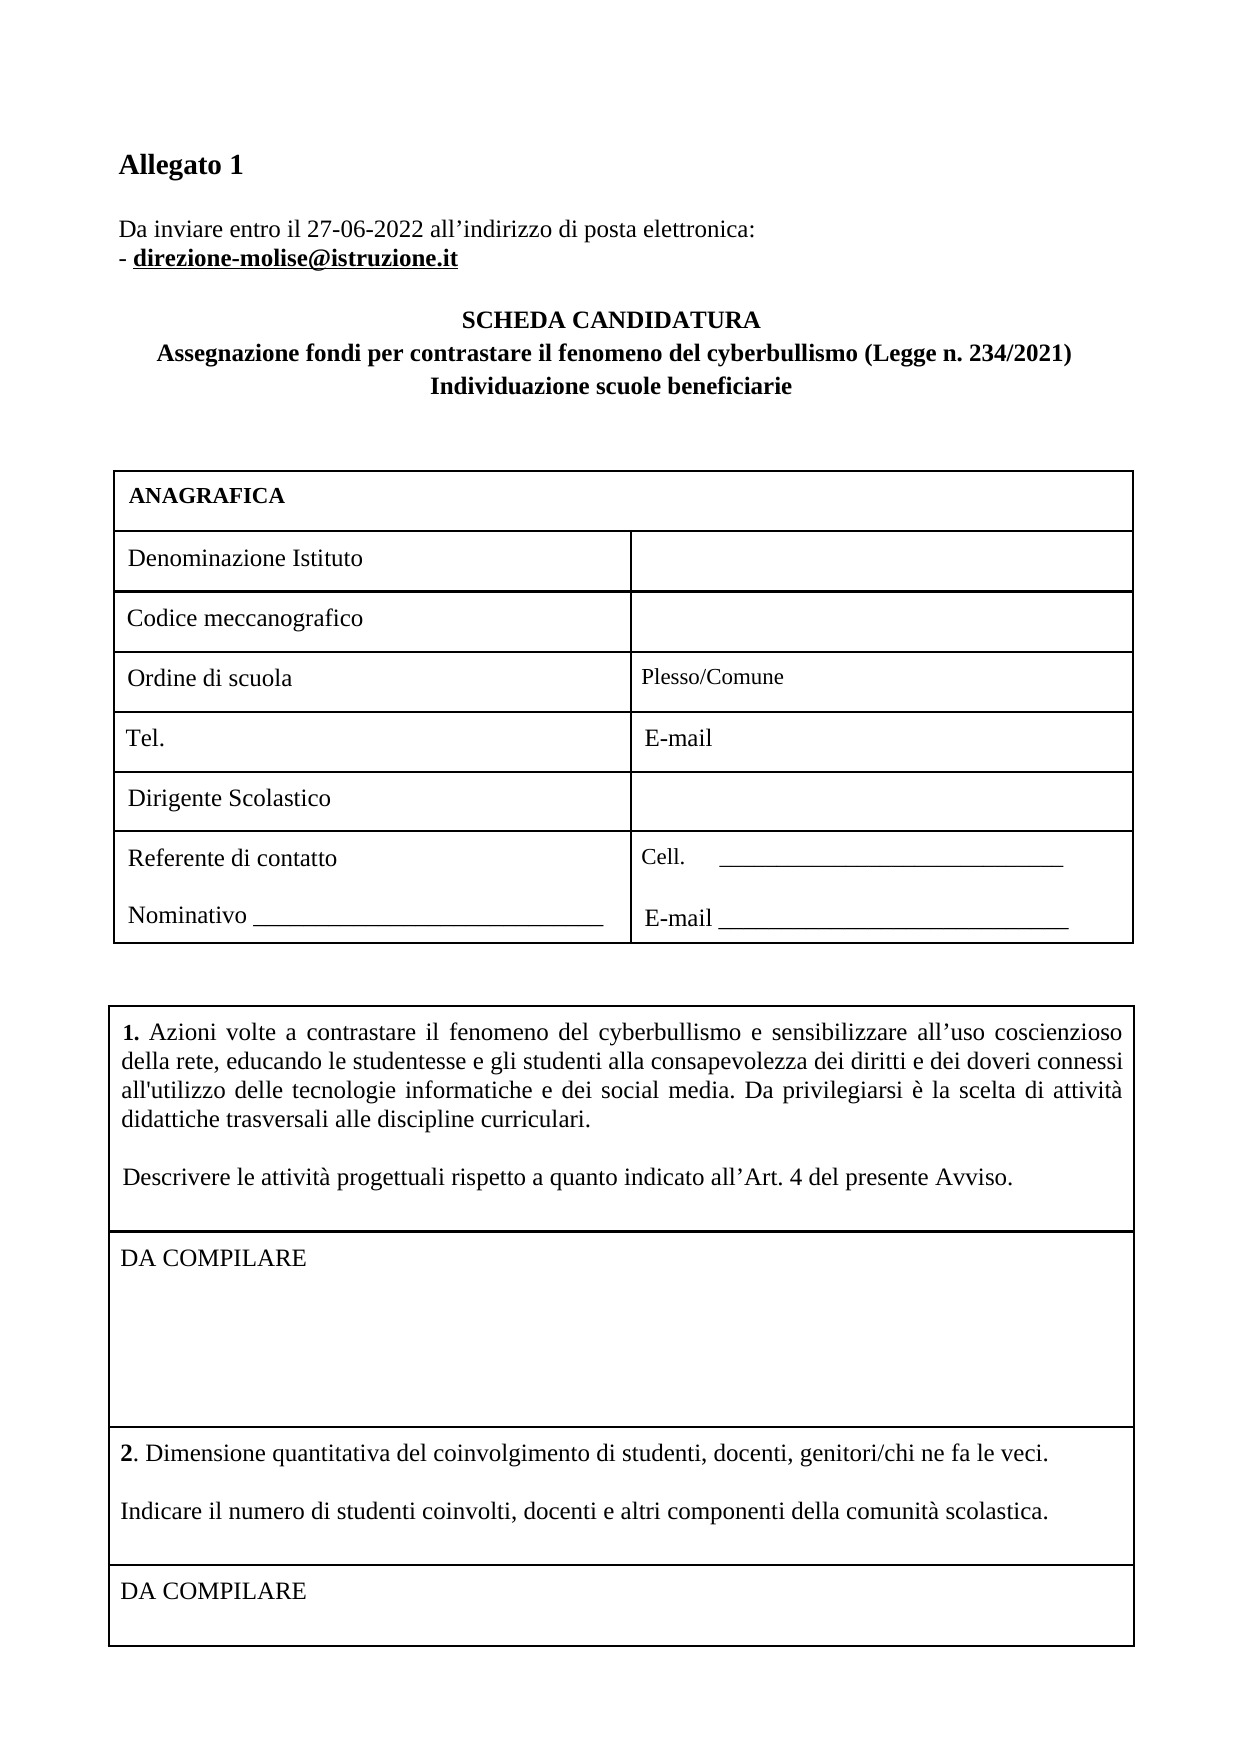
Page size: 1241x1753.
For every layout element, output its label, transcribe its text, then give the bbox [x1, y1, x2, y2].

text Da inviare entro il 27-06-2022 all’indirizzo di posta elettronica: [118, 214, 1133, 243]
table_cell Codice meccanografico [115, 593, 630, 651]
text Assegnazione fondi per contrastare il fenomeno del cyberbullismo (Legge n. 234/2021) Individuazione scuole beneficiarie [89, 338, 1133, 399]
table_cell [632, 593, 1132, 651]
table_cell DA COMPILARE [110, 1566, 1133, 1645]
table_cell DA COMPILARE [110, 1233, 1133, 1426]
table_cell Ordine di scuola [115, 653, 630, 711]
table_cell E-mail [632, 713, 1132, 771]
table_cell [632, 773, 1132, 830]
table_cell Plesso/Comune [632, 653, 1132, 711]
text Allegato 1 [118, 147, 1133, 181]
table_cell Referente di contatto Nominativo ____________________________ [115, 832, 630, 942]
table_cell Dirigente Scolastico [115, 773, 630, 830]
table_cell Cell. ______________________________ E-mail ____________________________ [632, 832, 1132, 942]
table_header 1. Azioni volte a contrastare il fenomeno del cyberbullismo e sensibilizzare all’uso coscienzioso della rete, educando le studentesse e gli studenti alla consapevolezza dei diritti e dei doveri connessi all'utilizzo delle tecnologie informatiche e dei social media. Da privilegiarsi è la scelta di attività didattiche trasversali alle discipline curriculari. Descrivere le attività progettuali rispetto a quanto indicato all’Art. 4 del presente Avviso. [110, 1007, 1133, 1230]
table_cell Tel. [115, 713, 630, 771]
table_cell Denominazione Istituto [115, 532, 630, 590]
table_header ANAGRAFICA [115, 472, 1132, 530]
text SCHEDA CANDIDATURA [89, 305, 1133, 333]
table_cell [632, 532, 1132, 590]
table_cell 2. Dimensione quantitativa del coinvolgimento di studenti, docenti, genitori/chi ne fa le veci. Indicare il numero di studenti coinvolti, docenti e altri componenti della comunità scolastica. [110, 1428, 1133, 1564]
text - direzione-molise@istruzione.it [118, 243, 1133, 272]
